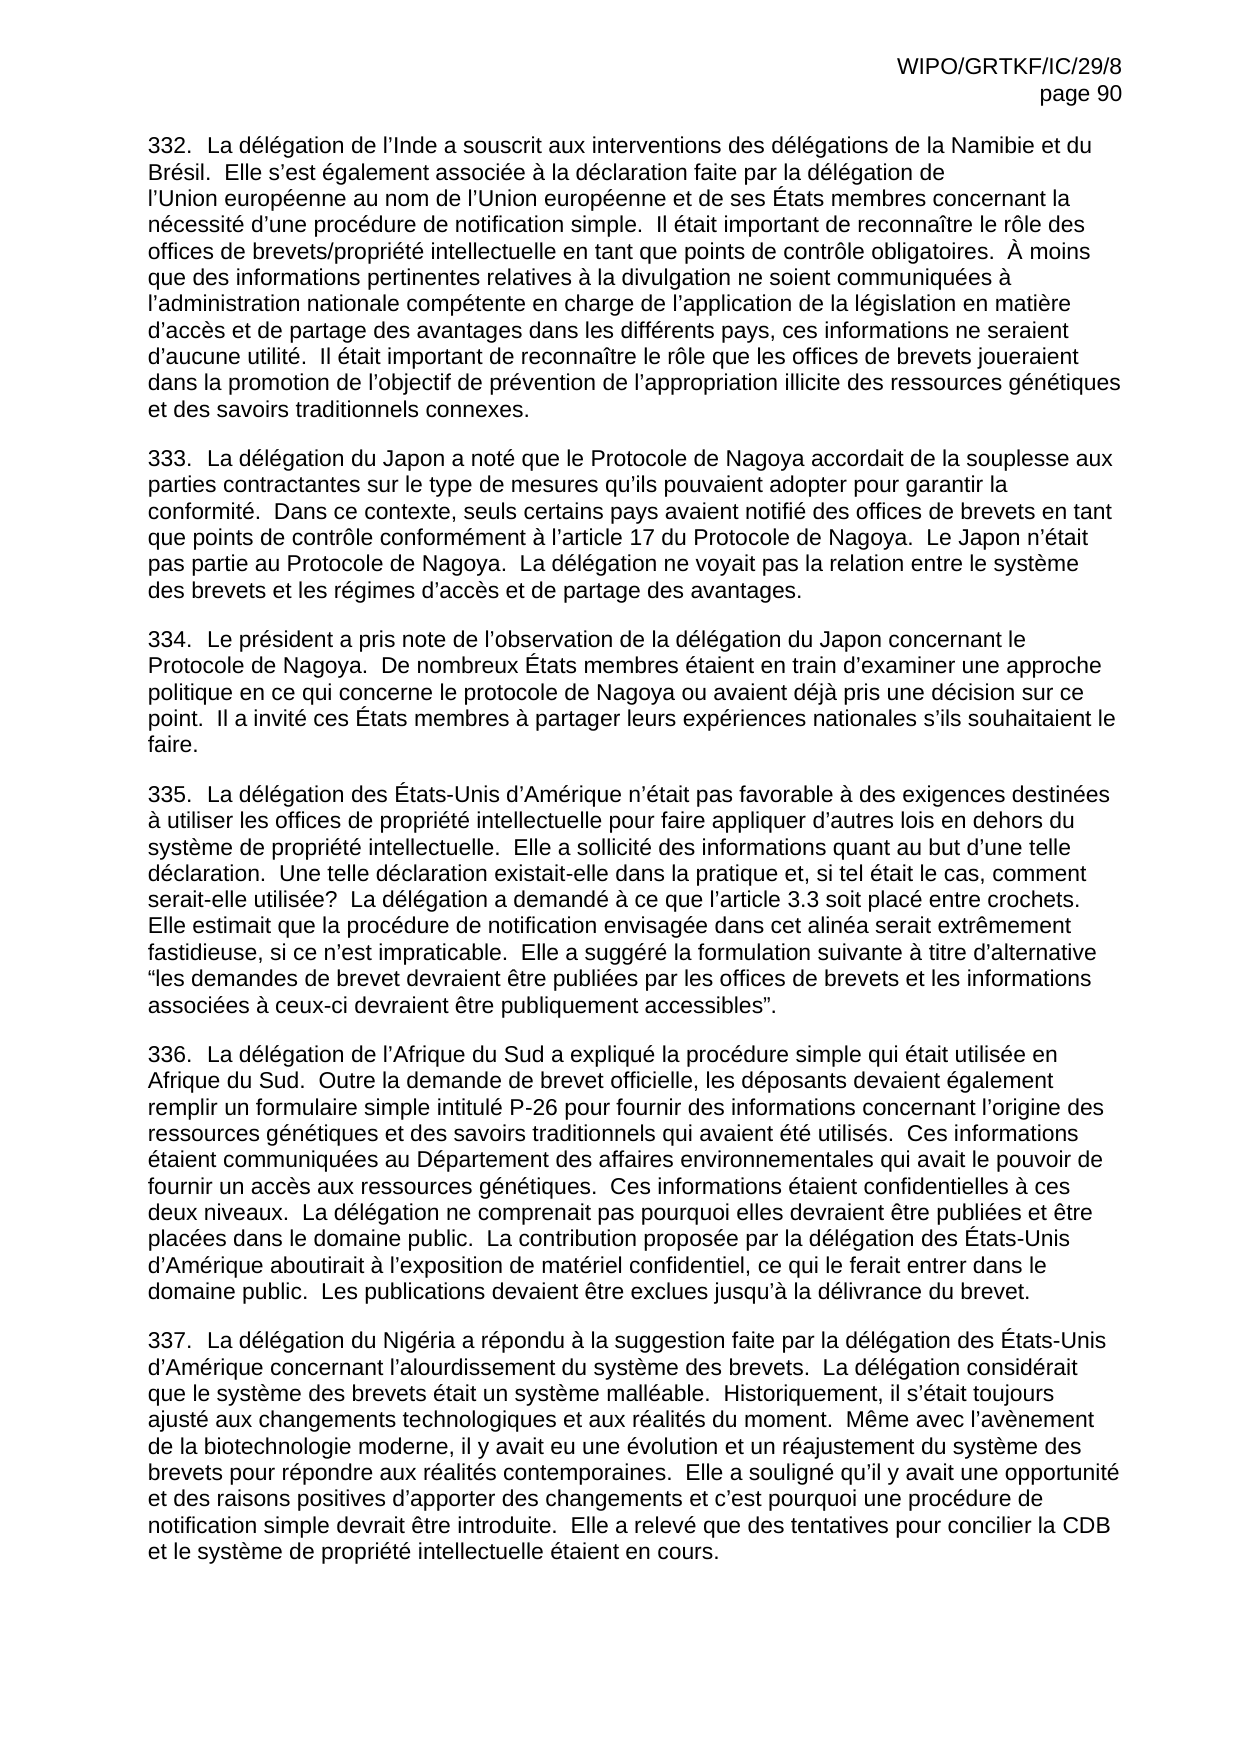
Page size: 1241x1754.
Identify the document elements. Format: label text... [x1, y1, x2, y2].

text La délégation de l’Afrique du Sud a expliqué la procédure simple qui était utilisée en Afrique du Sud. Outre la demande de brevet officielle, les déposants devaient également remplir un formulaire simple intitulé P-26 pour fournir des informations concernant l’origine des ressources génétiques et des savoirs traditionnels qui avaient été utilisés. Ces informations étaient communiquées au Département des affaires environnementales qui avait le pouvoir de fournir un accès aux ressources génétiques. Ces informations étaient confidentielles à ces deux niveaux. La délégation ne comprenait pas pourquoi elles devraient être publiées et être placées dans le domaine public. La contribution proposée par la délégation des États-Unis d’Amérique aboutirait à l’exposition de matériel confidentiel, ce qui le ferait entrer dans le domaine public. Les publications devaient être exclues jusqu’à la délivrance du brevet. [148, 1041, 1122, 1304]
text La délégation du Japon a noté que le Protocole de Nagoya accordait de la souplesse aux parties contractantes sur le type de mesures qu’ils pouvaient adopter pour garantir la conformité. Dans ce contexte, seuls certains pays avaient notifié des offices de brevets en tant que points de contrôle conformément à l’article 17 du Protocole de Nagoya. Le Japon n’était pas partie au Protocole de Nagoya. La délégation ne voyait pas la relation entre le système des brevets et les régimes d’accès et de partage des avantages. [148, 445, 1122, 603]
text Le président a pris note de l’observation de la délégation du Japon concernant le Protocole de Nagoya. De nombreux États membres étaient en train d’examiner une approche politique en ce qui concerne le protocole de Nagoya ou avaient déjà pris une décision sur ce point. Il a invité ces États membres à partager leurs expériences nationales s’ils souhaitaient le faire. [148, 626, 1122, 758]
text La délégation des États-Unis d’Amérique n’était pas favorable à des exigences destinées à utiliser les offices de propriété intellectuelle pour faire appliquer d’autres lois en dehors du système de propriété intellectuelle. Elle a sollicité des informations quant au but d’une telle déclaration. Une telle déclaration existait-elle dans la pratique et, si tel était le cas, comment serait-elle utilisée? La délégation a demandé à ce que l’article 3.3 soit placé entre crochets. Elle estimait que la procédure de notification envisagée dans cet alinéa serait extrêmement fastidieuse, si ce n’est impraticable. Elle a suggéré la formulation suivante à titre d’alternative “les demandes de brevet devraient être publiées par les offices de brevets et les informations associées à ceux-ci devraient être publiquement accessibles”. [148, 781, 1122, 1018]
text La délégation du Nigéria a répondu à la suggestion faite par la délégation des États-Unis d’Amérique concernant l’alourdissement du système des brevets. La délégation considérait que le système des brevets était un système malléable. Historiquement, il s’était toujours ajusté aux changements technologiques et aux réalités du moment. Même avec l’avènement de la biotechnologie moderne, il y avait eu une évolution et un réajustement du système des brevets pour répondre aux réalités contemporaines. Elle a souligné qu’il y avait une opportunité et des raisons positives d’apporter des changements et c’est pourquoi une procédure de notification simple devrait être introduite. Elle a relevé que des tentatives pour concilier la CDB et le système de propriété intellectuelle étaient en cours. [148, 1327, 1122, 1564]
text La délégation de l’Inde a souscrit aux interventions des délégations de la Namibie et du Brésil. Elle s’est également associée à la déclaration faite par la délégation de l’Union européenne au nom de l’Union européenne et de ses États membres concernant la nécessité d’une procédure de notification simple. Il était important de reconnaître le rôle des offices de brevets/propriété intellectuelle en tant que points de contrôle obligatoires. À moins que des informations pertinentes relatives à la divulgation ne soient communiquées à l’administration nationale compétente en charge de l’application de la législation en matière d’accès et de partage des avantages dans les différents pays, ces informations ne seraient d’aucune utilité. Il était important de reconnaître le rôle que les offices de brevets joueraient dans la promotion de l’objectif de prévention de l’appropriation illicite des ressources génétiques et des savoirs traditionnels connexes. [148, 132, 1122, 422]
